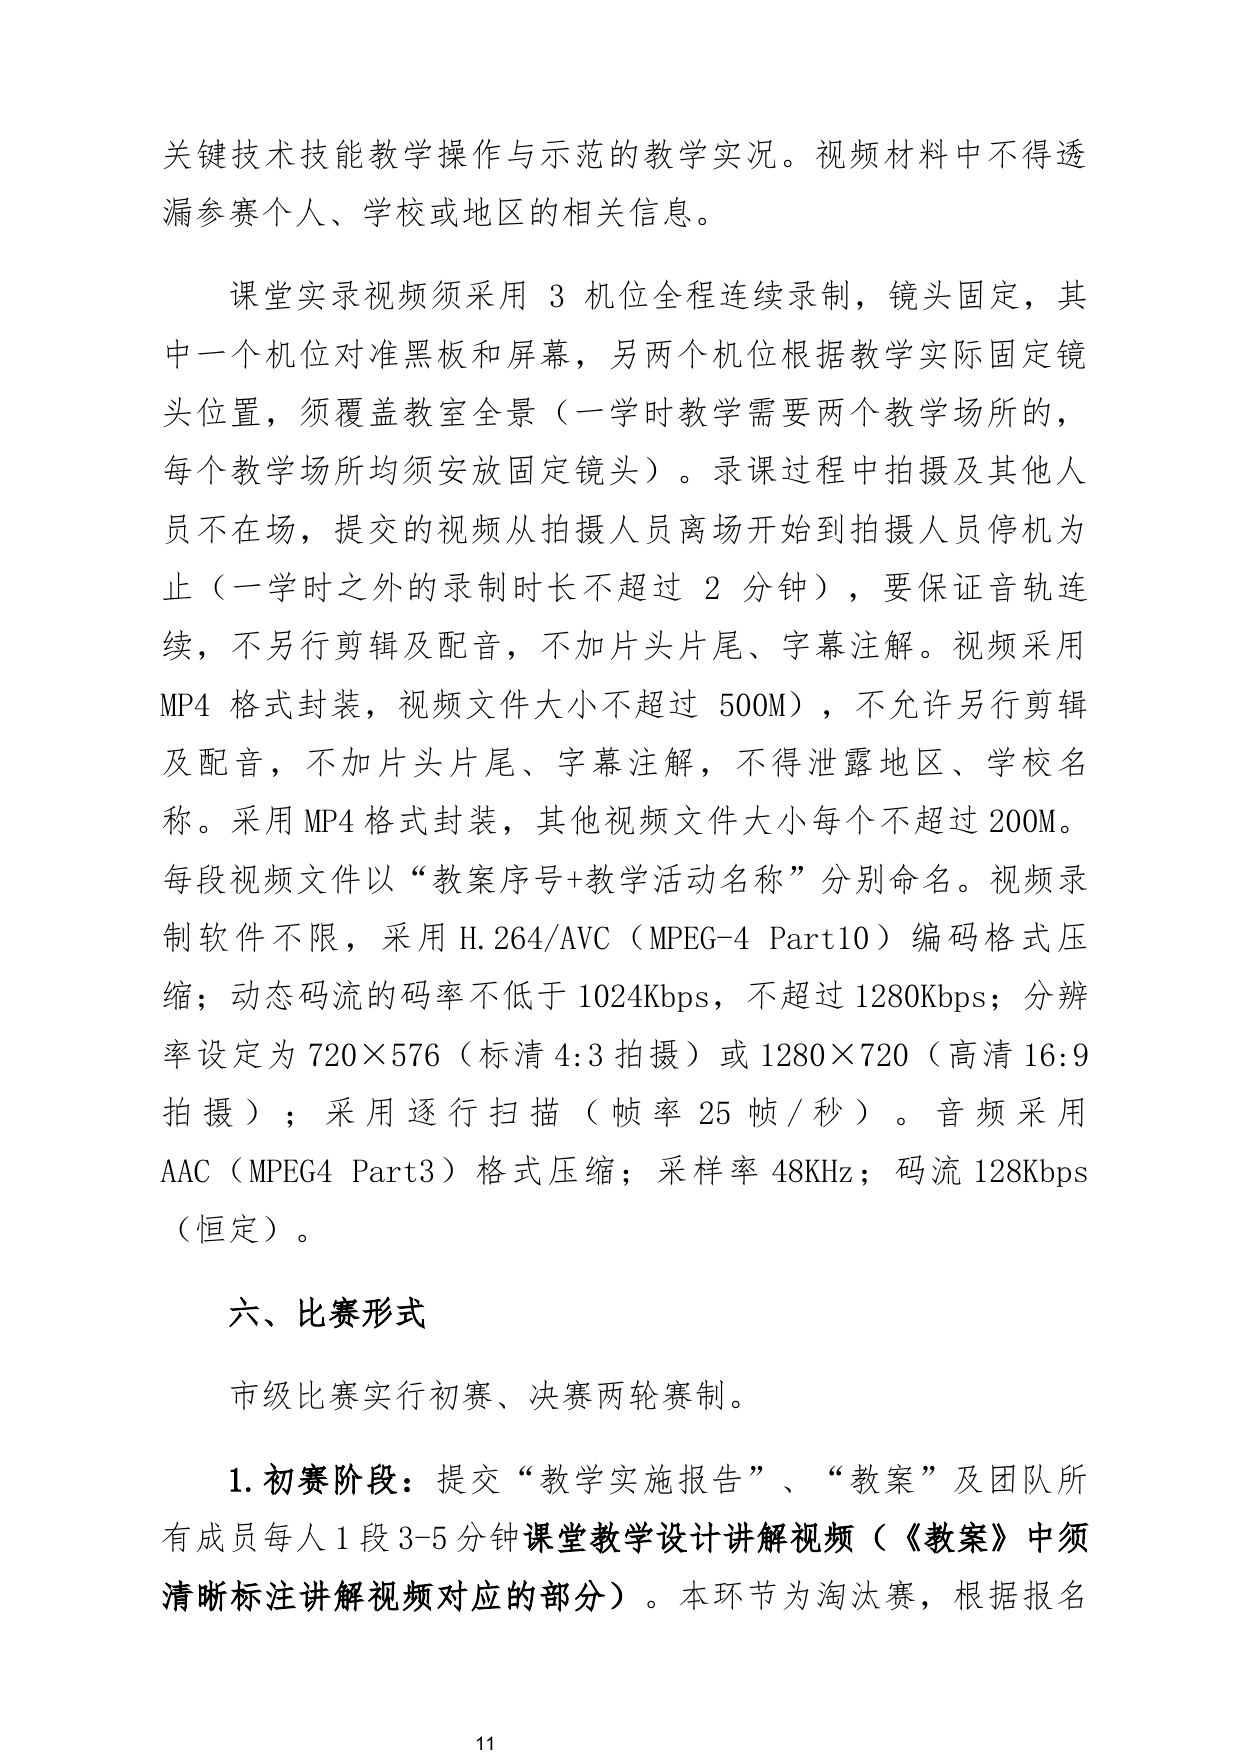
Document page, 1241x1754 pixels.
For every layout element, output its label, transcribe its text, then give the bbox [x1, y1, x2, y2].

text 六、比赛形式 [160, 1278, 1089, 1336]
text 课堂实录视频须采用 3 机位全程连续录制，镜头固定，其中一个机位对准黑板和屏幕，另两个机位根据教学实际固定镜头位置，须覆盖教室全景（一学时教学需要两个教学场所的，每个教学场所均须安放固定镜头）。录课过程中拍摄及其他人员不在场，提交的视频从拍摄人员离场开始到拍摄人员停机为止（一学时之外的录制时长不超过 2 分钟），要保证音轨连续，不另行剪辑及配音，不加片头片尾、字幕注解。视频采用 MP4 格式封装，视频文件大小不超过 500M），不允许另行剪辑及配音，不加片头片尾、字幕注解，不得泄露地区、学校名称。采用MP4格式封装，其他视频文件大小每个不超过200M。每段视频文件以“教案序号+教学活动名称”分别命名。视频录制软件不限，采用H.264/AVC（MPEG-4 Part10）编码格式压缩；动态码流的码率不低于1024Kbps，不超过1280Kbps；分辨率设定为720×576（标清4:3拍摄）或1280×720（高清16:9拍摄）；采用逐行扫描（帧率25帧/秒）。音频采用AAC（MPEG4 Part3）格式压缩；采样率48KHz；码流128Kbps（恒定）。 [160, 261, 1089, 1253]
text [160, 119, 1089, 236]
text 市级比赛实行初赛、决赛两轮赛制。 [160, 1361, 1089, 1419]
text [160, 1444, 1089, 1619]
